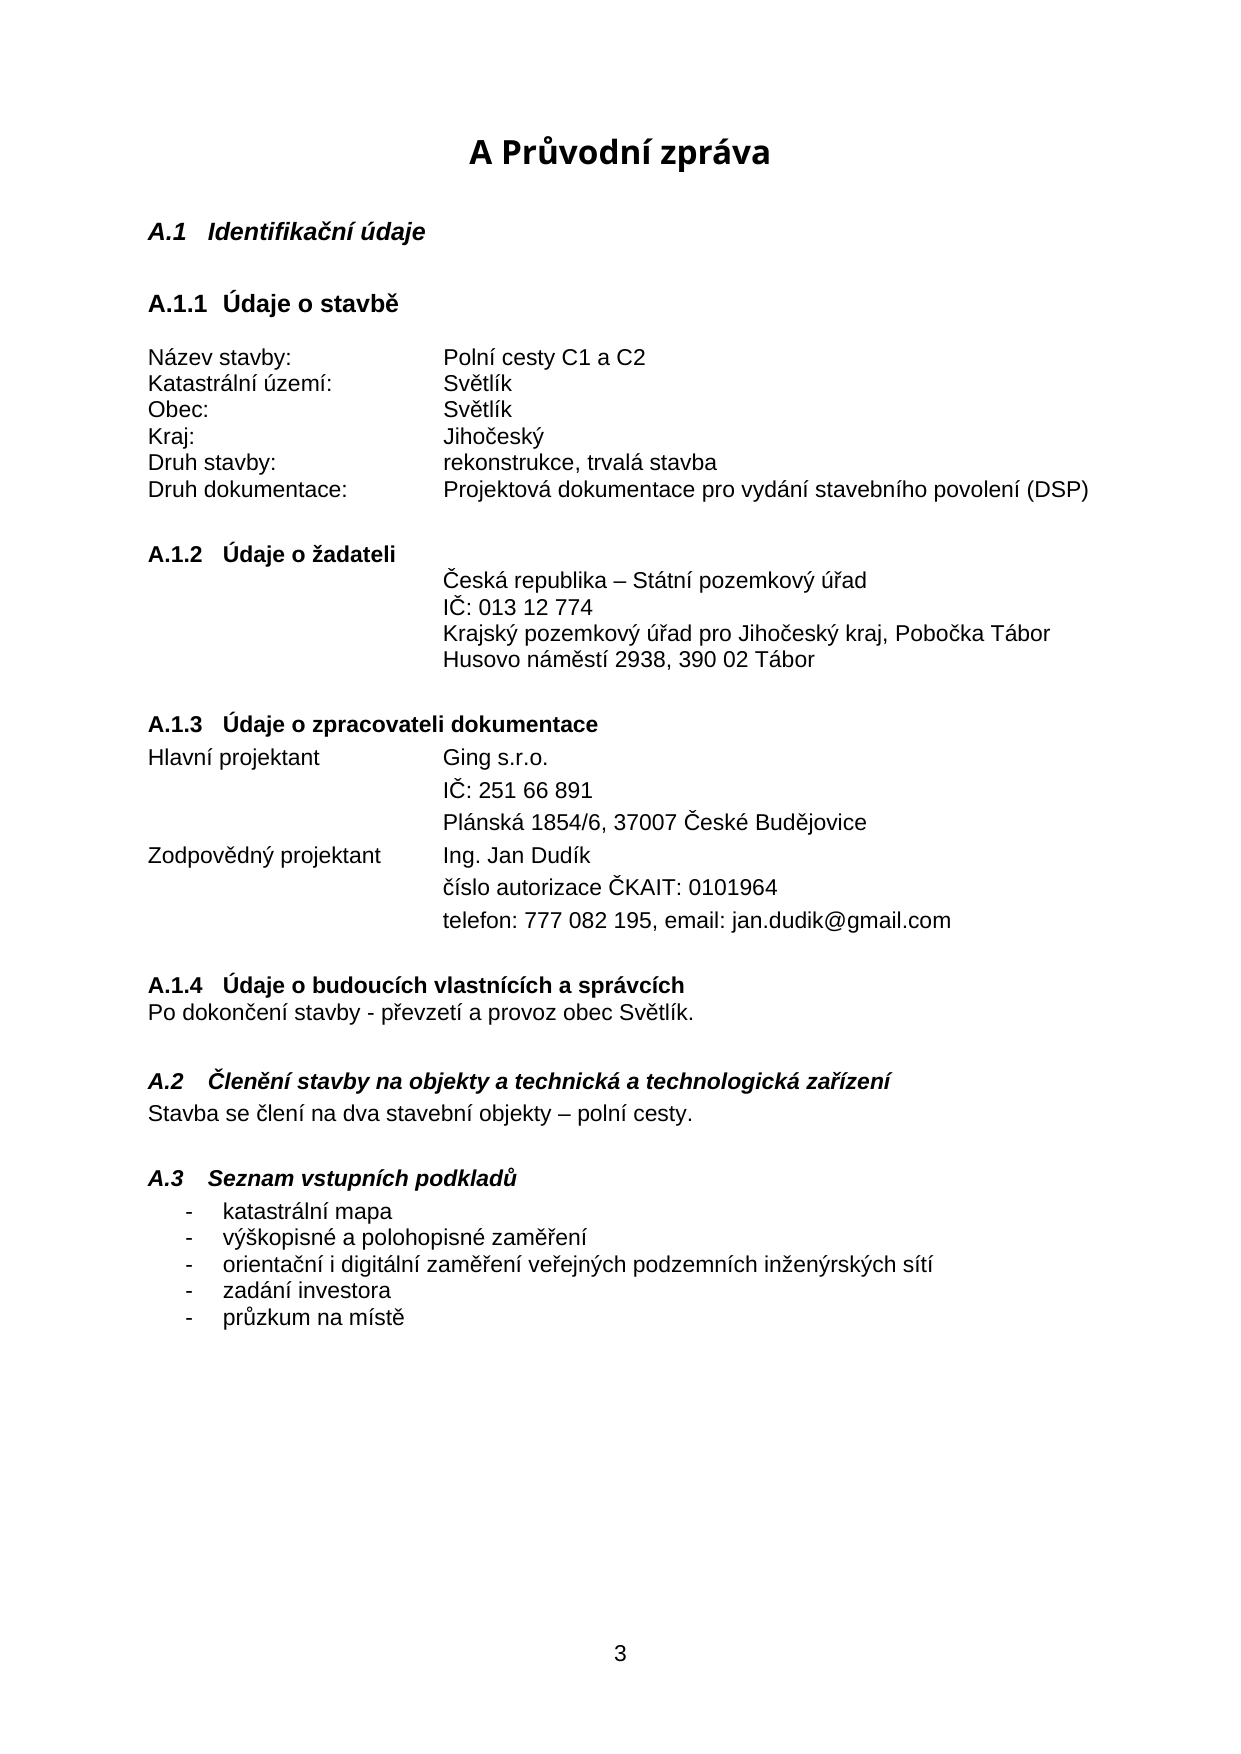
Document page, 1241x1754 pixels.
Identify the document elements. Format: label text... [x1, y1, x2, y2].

text Katastrální území: Světlík [148, 370, 1092, 396]
text IČ: 013 12 774 [148, 593, 1092, 620]
text Kraj: Jihočeský [148, 423, 1092, 449]
text Plánská 1854/6, 37007 České Budějovice [148, 809, 1092, 836]
text Česká republika – Státní pozemkový úřad [148, 567, 1092, 593]
subtitle Údaje o stavbě [148, 289, 1152, 317]
list orientační i digitální zaměření veřejných podzemních inženýrských sítí [185, 1251, 1092, 1277]
text Obec: Světlík [148, 396, 1092, 423]
subtitle Údaje o budoucích vlastnících a správcích [148, 972, 1152, 998]
text Husovo náměstí 2938, 390 02 Tábor [369, 646, 1092, 672]
subtitle Identifikační údaje [148, 217, 1092, 246]
text Stavba se člení na dva stavební objekty – polní cesty. [148, 1100, 1092, 1127]
text Po dokončení stavby - převzetí a provoz obec Světlík. [148, 998, 1092, 1025]
subtitle Členění stavby na objekty a technická a technologická zařízení [148, 1068, 1092, 1094]
subtitle Údaje o zpracovateli dokumentace [148, 711, 1152, 738]
list průzkum na místě [185, 1303, 1092, 1330]
text telefon: 777 082 195, email: jan.dudik@gmail.com [369, 907, 1092, 933]
text Druh stavby: rekonstrukce, trvalá stavba [148, 449, 1092, 476]
text Zodpovědný projektant Ing. Jan Dudík [148, 842, 1092, 868]
list katastrální mapa [185, 1198, 1092, 1224]
text číslo autorizace ČKAIT: 0101964 [148, 874, 1092, 901]
title A Průvodní zpráva [148, 129, 1092, 174]
subtitle Údaje o žadateli [148, 541, 1152, 567]
list výškopisné a polohopisné zaměření [185, 1224, 1092, 1251]
text IČ: 251 66 891 [148, 777, 1092, 803]
text Hlavní projektant Ging s.r.o. [148, 744, 1092, 770]
text Název stavby: Polní cesty C1 a C2 [148, 344, 1092, 370]
text Druh dokumentace: Projektová dokumentace pro vydání stavebního povolení (DSP) [148, 476, 1092, 502]
text Krajský pozemkový úřad pro Jihočeský kraj, Pobočka Tábor [369, 620, 1092, 646]
list zadání investora [185, 1277, 1092, 1303]
subtitle Seznam vstupních podkladů [148, 1165, 1092, 1192]
